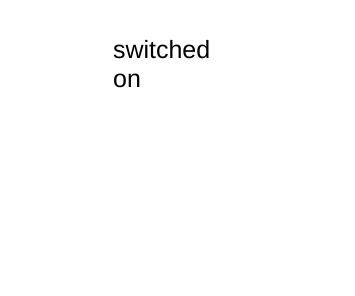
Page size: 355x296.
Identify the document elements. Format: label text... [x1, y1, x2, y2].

text switched on [113, 35, 242, 93]
